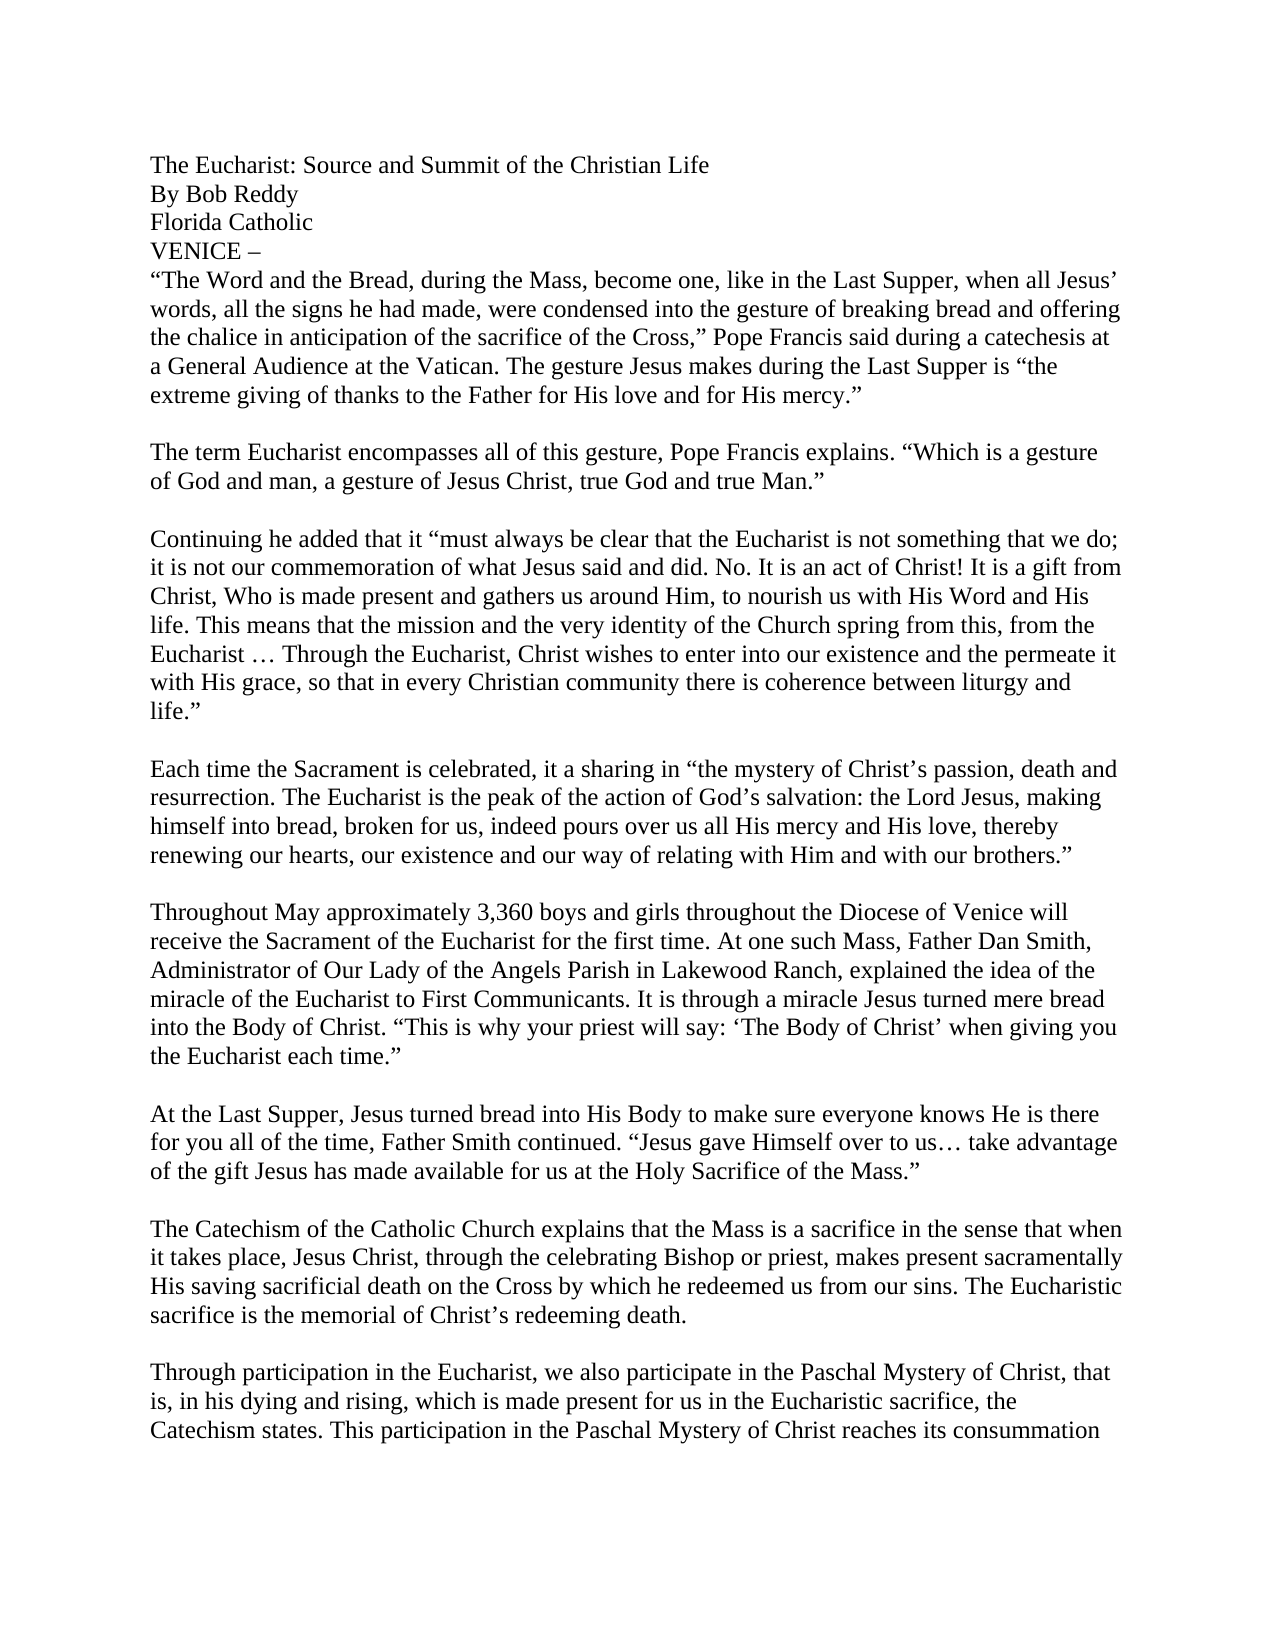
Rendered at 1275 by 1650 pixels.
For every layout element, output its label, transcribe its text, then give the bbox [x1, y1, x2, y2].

text VENICE – [150, 236, 1125, 265]
text “The Word and the Bread, during the Mass, become one, like in the Last Supper, when all Jesus’ words, all the signs he had made, were condensed into the gesture of breaking bread and offering the chalice in anticipation of the sacrifice of the Cross,” Pope Francis said during a catechesis at a General Audience at the Vatican. The gesture Jesus makes during the Last Supper is “the extreme giving of thanks to the Father for His love and for His mercy.” [150, 265, 1125, 409]
text Continuing he added that it “must always be clear that the Eucharist is not something that we do; it is not our commemoration of what Jesus said and did. No. It is an act of Christ! It is a gift from Christ, Who is made present and gathers us around Him, to nourish us with His Word and His life. This means that the mission and the very identity of the Church spring from this, from the Eucharist … Through the Eucharist, Christ wishes to enter into our existence and the permeate it with His grace, so that in every Christian community there is coherence between liturgy and life.” [150, 524, 1125, 725]
text The Catechism of the Catholic Church explains that the Mass is a sacrifice in the sense that when it takes place, Jesus Christ, through the celebrating Bishop or priest, makes present sacramentally His saving sacrificial death on the Cross by which he redeemed us from our sins. The Eucharistic sacrifice is the memorial of Christ’s redeeming death. [150, 1214, 1125, 1329]
text Throughout May approximately 3,360 boys and girls throughout the Diocese of Venice will receive the Sacrament of the Eucharist for the first time. At one such Mass, Father Dan Smith, Administrator of Our Lady of the Angels Parish in Lakewood Ranch, explained the idea of the miracle of the Eucharist to First Communicants. It is through a miracle Jesus turned mere bread into the Body of Christ. “This is why your priest will say: ‘The Body of Christ’ when giving you the Eucharist each time.” [150, 897, 1125, 1070]
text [150, 1357, 1125, 1444]
text The Eucharist: Source and Summit of the Christian Life [150, 150, 1125, 179]
text The term Eucharist encompasses all of this gesture, Pope Francis explains. “Which is a gesture of God and man, a gesture of Jesus Christ, true God and true Man.” [150, 437, 1125, 495]
text At the Last Supper, Jesus turned bread into His Body to make sure everyone knows He is there for you all of the time, Father Smith continued. “Jesus gave Himself over to us… take advantage of the gift Jesus has made available for us at the Holy Sacrifice of the Mass.” [150, 1099, 1125, 1185]
text Each time the Sacrament is celebrated, it a sharing in “the mystery of Christ’s passion, death and resurrection. The Eucharist is the peak of the action of God’s salvation: the Lord Jesus, making himself into bread, broken for us, indeed pours over us all His mercy and His love, thereby renewing our hearts, our existence and our way of relating with Him and with our brothers.” [150, 754, 1125, 869]
text By Bob Reddy [150, 179, 1125, 207]
text Florida Catholic [150, 207, 1125, 236]
